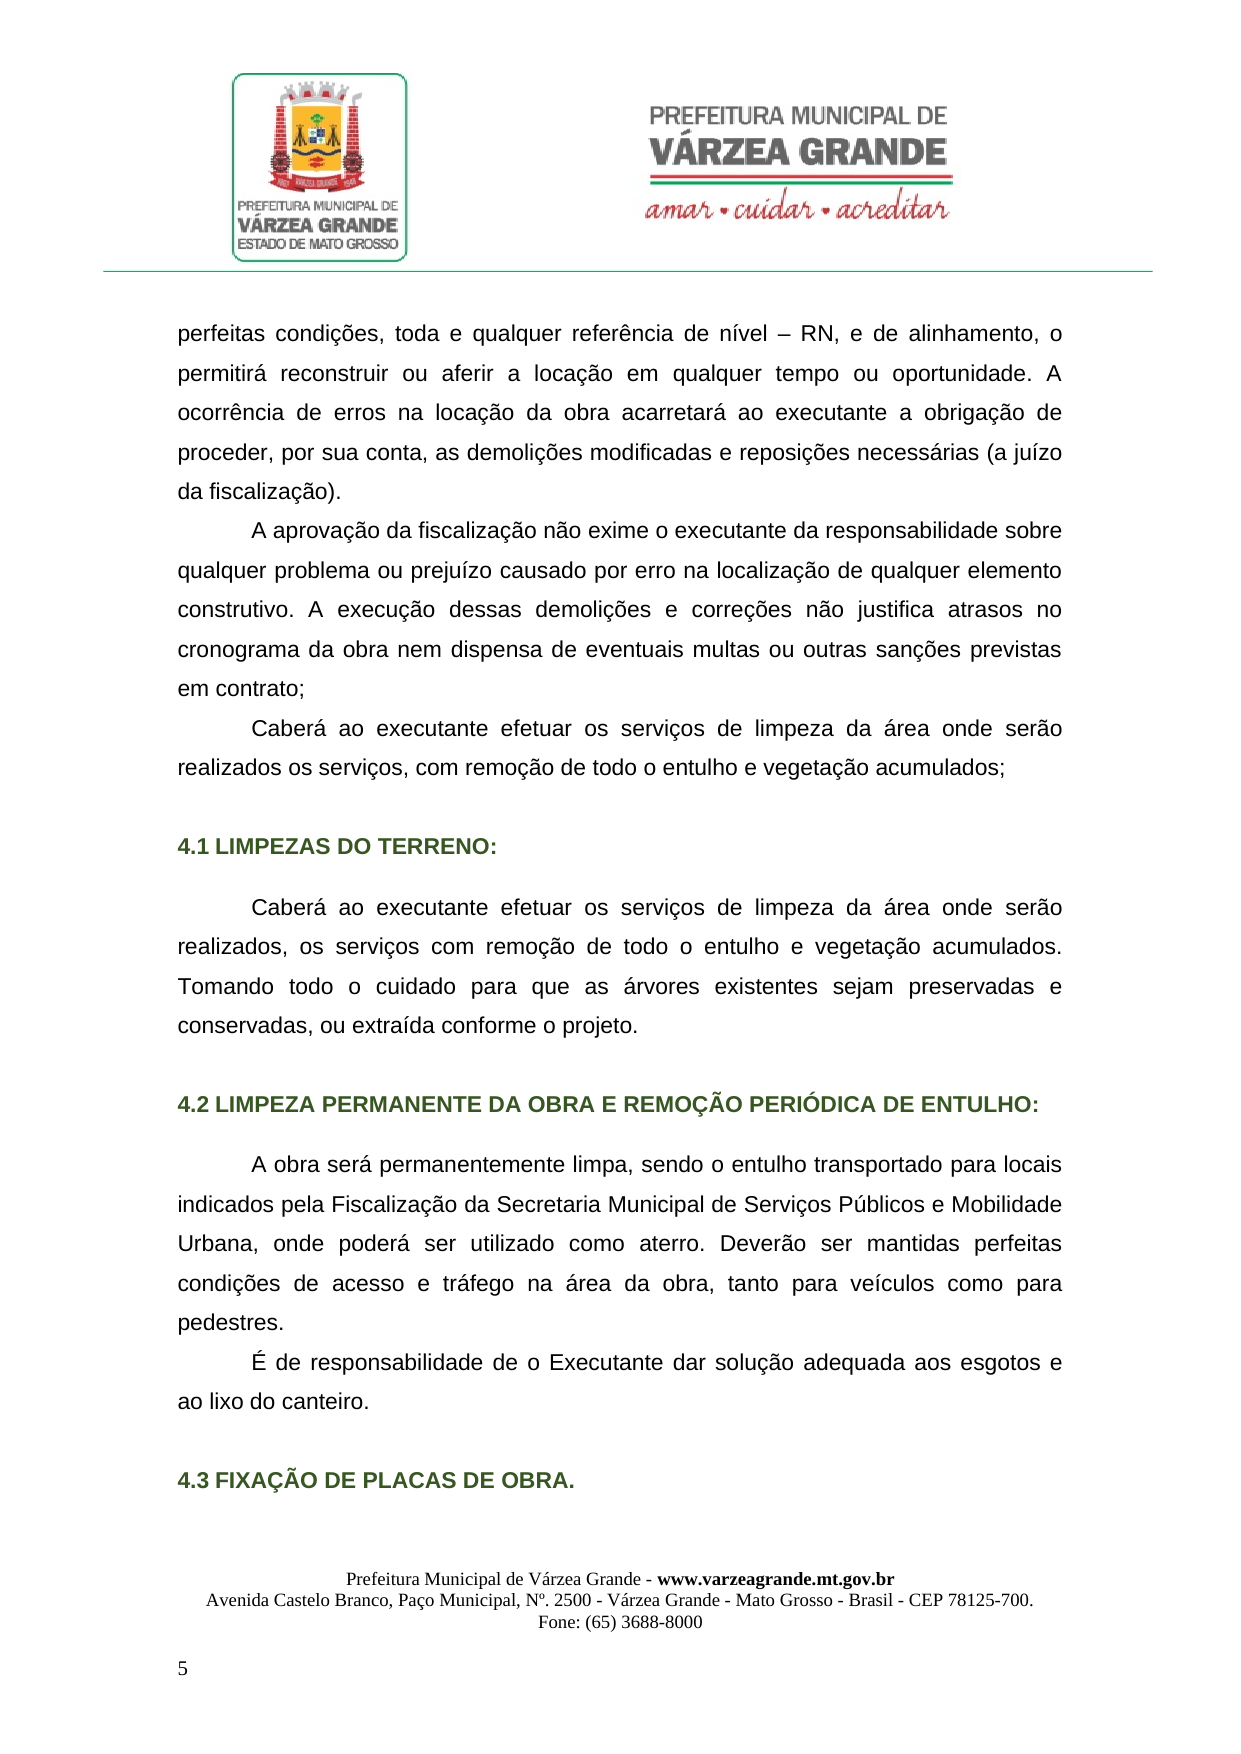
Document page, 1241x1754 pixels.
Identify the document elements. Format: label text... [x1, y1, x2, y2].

text Caberá ao executante efetuar os serviços de limpeza da área onde serão realizados os serviços, com remoção de todo o entulho e vegetação acumulados; [177, 715, 1063, 781]
picture [103, 73, 1153, 272]
text A obra será permanentemente limpa, sendo o entulho transportado para locais indicados pela Fiscalização da Secretaria Municipal de Serviços Públicos e Mobilidade Urbana, onde poderá ser utilizado como aterro. Deverão ser mantidas perfeitas condições de acesso e tráfego na área da obra, tanto para veículos como para pedestres. [177, 1151, 1063, 1336]
list LIMPEZA PERMANENTE DA OBRA E REMOÇÃO PERIÓDICA DE ENTULHO: [177, 1091, 1063, 1117]
text A aprovação da fiscalização não exime o executante da responsabilidade sobre qualquer problema ou prejuízo causado por erro na localização de qualquer elemento construtivo. A execução dessas demolições e correções não justifica atrasos no cronograma da obra nem dispensa de eventuais multas ou outras sanções previstas em contrato; [177, 517, 1063, 702]
text Caberá ao executante efetuar os serviços de limpeza da área onde serão realizados, os serviços com remoção de todo o entulho e vegetação acumulados. Tomando todo o cuidado para que as árvores existentes sejam preservadas e conservadas, ou extraída conforme o projeto. [177, 894, 1063, 1038]
text É de responsabilidade de o Executante dar solução adequada aos esgotos e ao lixo do canteiro. [177, 1349, 1063, 1414]
list FIXAÇÃO DE PLACAS DE OBRA. [177, 1467, 1063, 1493]
list LIMPEZAS DO TERRENO: [177, 833, 1063, 860]
